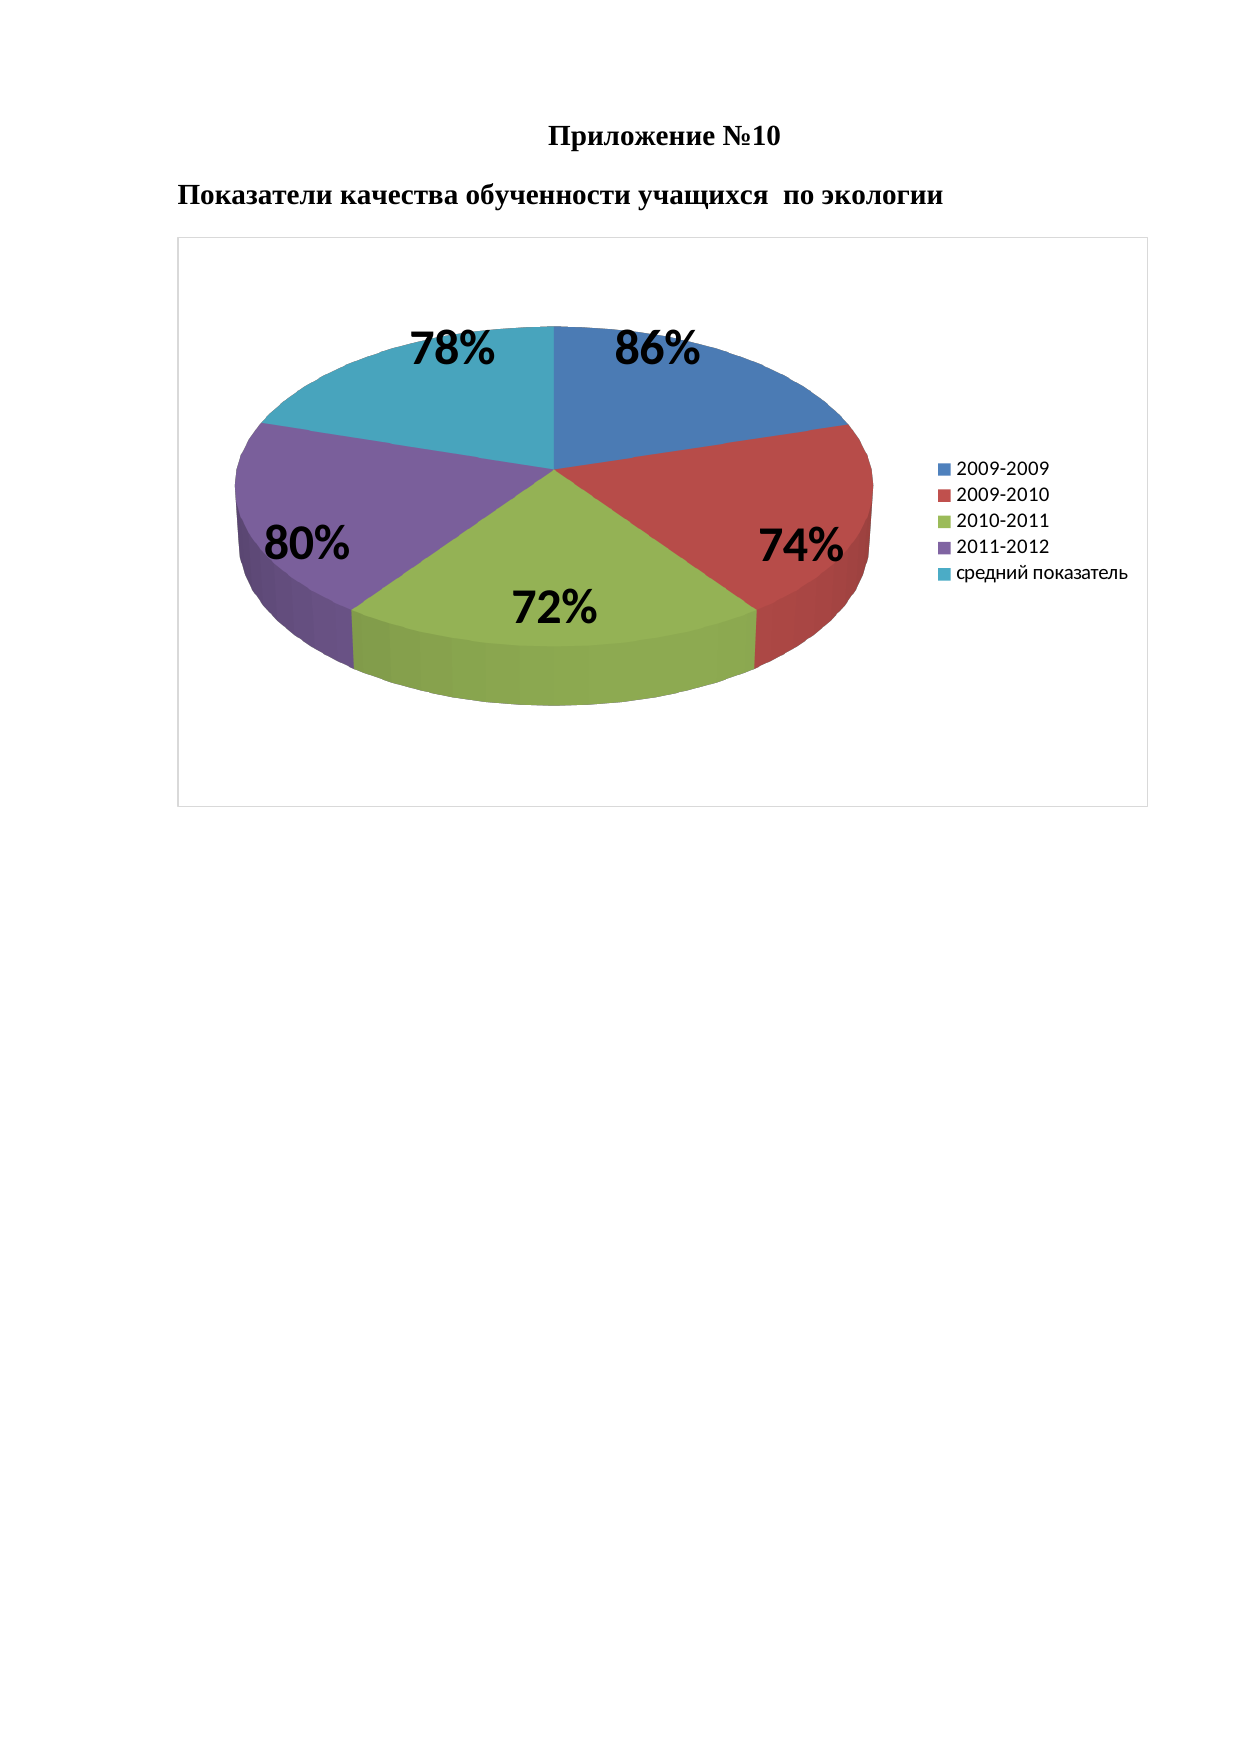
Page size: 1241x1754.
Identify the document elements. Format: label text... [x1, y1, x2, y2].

text Приложение №10 [177, 118, 1152, 152]
text Показатели качества обученности учащихся по экологии [177, 177, 1152, 211]
